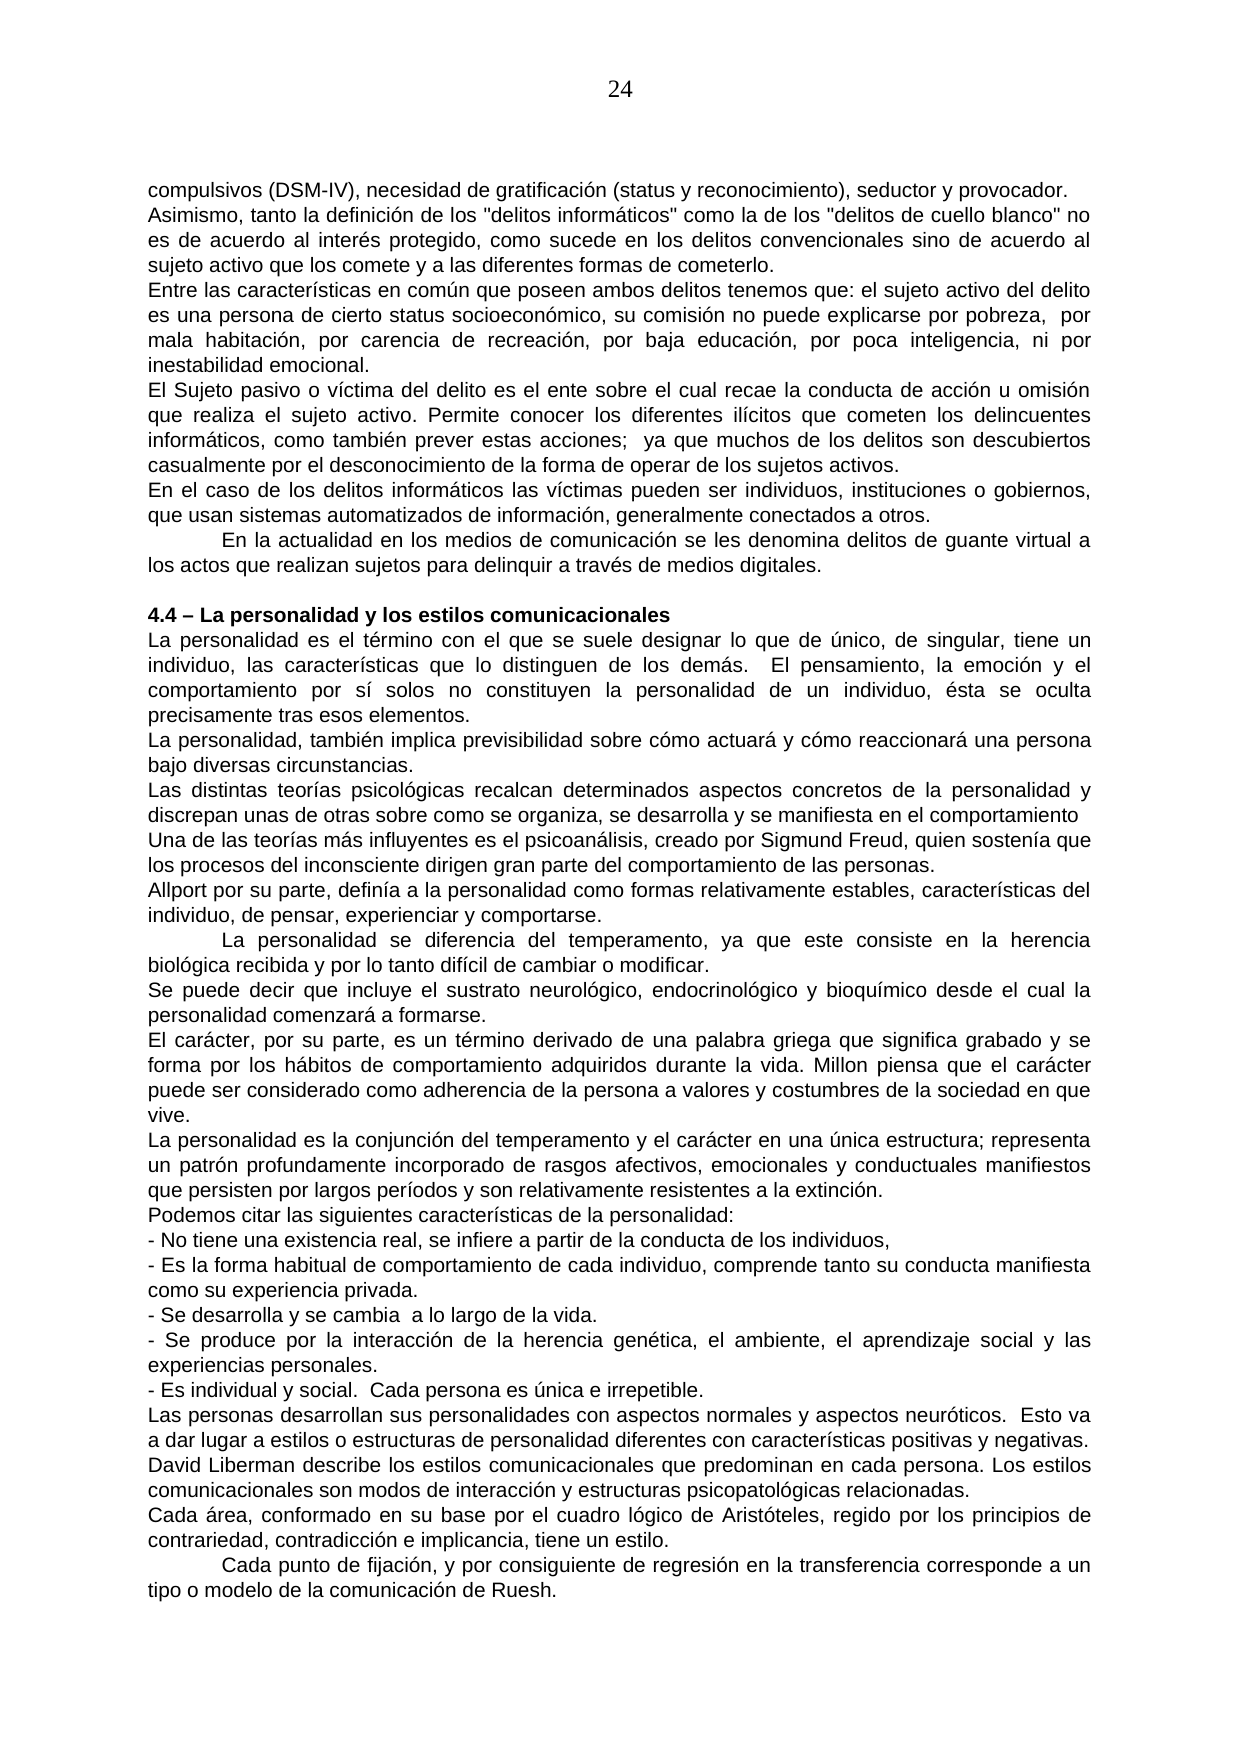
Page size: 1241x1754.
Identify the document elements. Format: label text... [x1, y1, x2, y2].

text Entre las características en común que poseen ambos delitos tenemos que: el sujeto activo del delito es una persona de cierto status socioeconómico, su comisión no puede explicarse por pobreza, por mala habitación, por carencia de recreación, por baja educación, por poca inteligencia, ni por inestabilidad emocional. [148, 277, 1092, 377]
text - Se produce por la interacción de la herencia genética, el ambiente, el aprendizaje social y las experiencias personales. [148, 1327, 1092, 1377]
text En el caso de los delitos informáticos las víctimas pueden ser individuos, instituciones o gobiernos, que usan sistemas automatizados de información, generalmente conectados a otros. [148, 477, 1092, 527]
text Las distintas teorías psicológicas recalcan determinados aspectos concretos de la personalidad y discrepan unas de otras sobre como se organiza, se desarrolla y se manifiesta en el comportamiento [148, 777, 1092, 827]
text - Es individual y social. Cada persona es única e irrepetible. [148, 1377, 1092, 1402]
text Allport por su parte, definía a la personalidad como formas relativamente estables, características del individuo, de pensar, experienciar y comportarse. [148, 877, 1092, 927]
text Cada área, conformado en su base por el cuadro lógico de Aristóteles, regido por los principios de contrariedad, contradicción e implicancia, tiene un estilo. [148, 1502, 1092, 1552]
text Se puede decir que incluye el sustrato neurológico, endocrinológico y bioquímico desde el cual la personalidad comenzará a formarse. [148, 977, 1092, 1027]
text La personalidad es el término con el que se suele designar lo que de único, de singular, tiene un individuo, las características que lo distinguen de los demás. El pensamiento, la emoción y el comportamiento por sí solos no constituyen la personalidad de un individuo, ésta se oculta precisamente tras esos elementos. [148, 627, 1092, 727]
text Las personas desarrollan sus personalidades con aspectos normales y aspectos neuróticos. Esto va a dar lugar a estilos o estructuras de personalidad diferentes con características positivas y negativas. [148, 1402, 1092, 1452]
text David Liberman describe los estilos comunicacionales que predominan en cada persona. Los estilos comunicacionales son modos de interacción y estructuras psicopatológicas relacionadas. [148, 1452, 1092, 1502]
text La personalidad se diferencia del temperamento, ya que este consiste en la herencia biológica recibida y por lo tanto difícil de cambiar o modificar. [148, 927, 1092, 977]
text - No tiene una existencia real, se infiere a partir de la conducta de los individuos, [148, 1227, 1092, 1252]
text Cada punto de fijación, y por consiguiente de regresión en la transferencia corresponde a un tipo o modelo de la comunicación de Ruesh. [148, 1552, 1092, 1602]
text Asimismo, tanto la definición de los "delitos informáticos" como la de los "delitos de cuello blanco" no es de acuerdo al interés protegido, como sucede en los delitos convencionales sino de acuerdo al sujeto activo que los comete y a las diferentes formas de cometerlo. [148, 202, 1092, 277]
text El Sujeto pasivo o víctima del delito es el ente sobre el cual recae la conducta de acción u omisión que realiza el sujeto activo. Permite conocer los diferentes ilícitos que cometen los delincuentes informáticos, como también prever estas acciones; ya que muchos de los delitos son descubiertos casualmente por el desconocimiento de la forma de operar de los sujetos activos. [148, 377, 1092, 477]
text - Es la forma habitual de comportamiento de cada individuo, comprende tanto su conducta manifiesta como su experiencia privada. [148, 1252, 1092, 1302]
text Podemos citar las siguientes características de la personalidad: [148, 1202, 1092, 1227]
text El carácter, por su parte, es un término derivado de una palabra griega que significa grabado y se forma por los hábitos de comportamiento adquiridos durante la vida. Millon piensa que el carácter puede ser considerado como adherencia de la persona a valores y costumbres de la sociedad en que vive. [148, 1027, 1092, 1127]
text La personalidad, también implica previsibilidad sobre cómo actuará y cómo reaccionará una persona bajo diversas circunstancias. [148, 727, 1092, 777]
text Una de las teorías más influyentes es el psicoanálisis, creado por Sigmund Freud, quien sostenía que los procesos del inconsciente dirigen gran parte del comportamiento de las personas. [148, 827, 1092, 877]
text En la actualidad en los medios de comunicación se les denomina delitos de guante virtual a los actos que realizan sujetos para delinquir a través de medios digitales. [148, 527, 1092, 577]
text 4.4 – La personalidad y los estilos comunicacionales [148, 602, 1092, 627]
text - Se desarrolla y se cambia a lo largo de la vida. [148, 1302, 1092, 1327]
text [148, 177, 1092, 202]
text La personalidad es la conjunción del temperamento y el carácter en una única estructura; representa un patrón profundamente incorporado de rasgos afectivos, emocionales y conductuales manifiestos que persisten por largos períodos y son relativamente resistentes a la extinción. [148, 1127, 1092, 1202]
